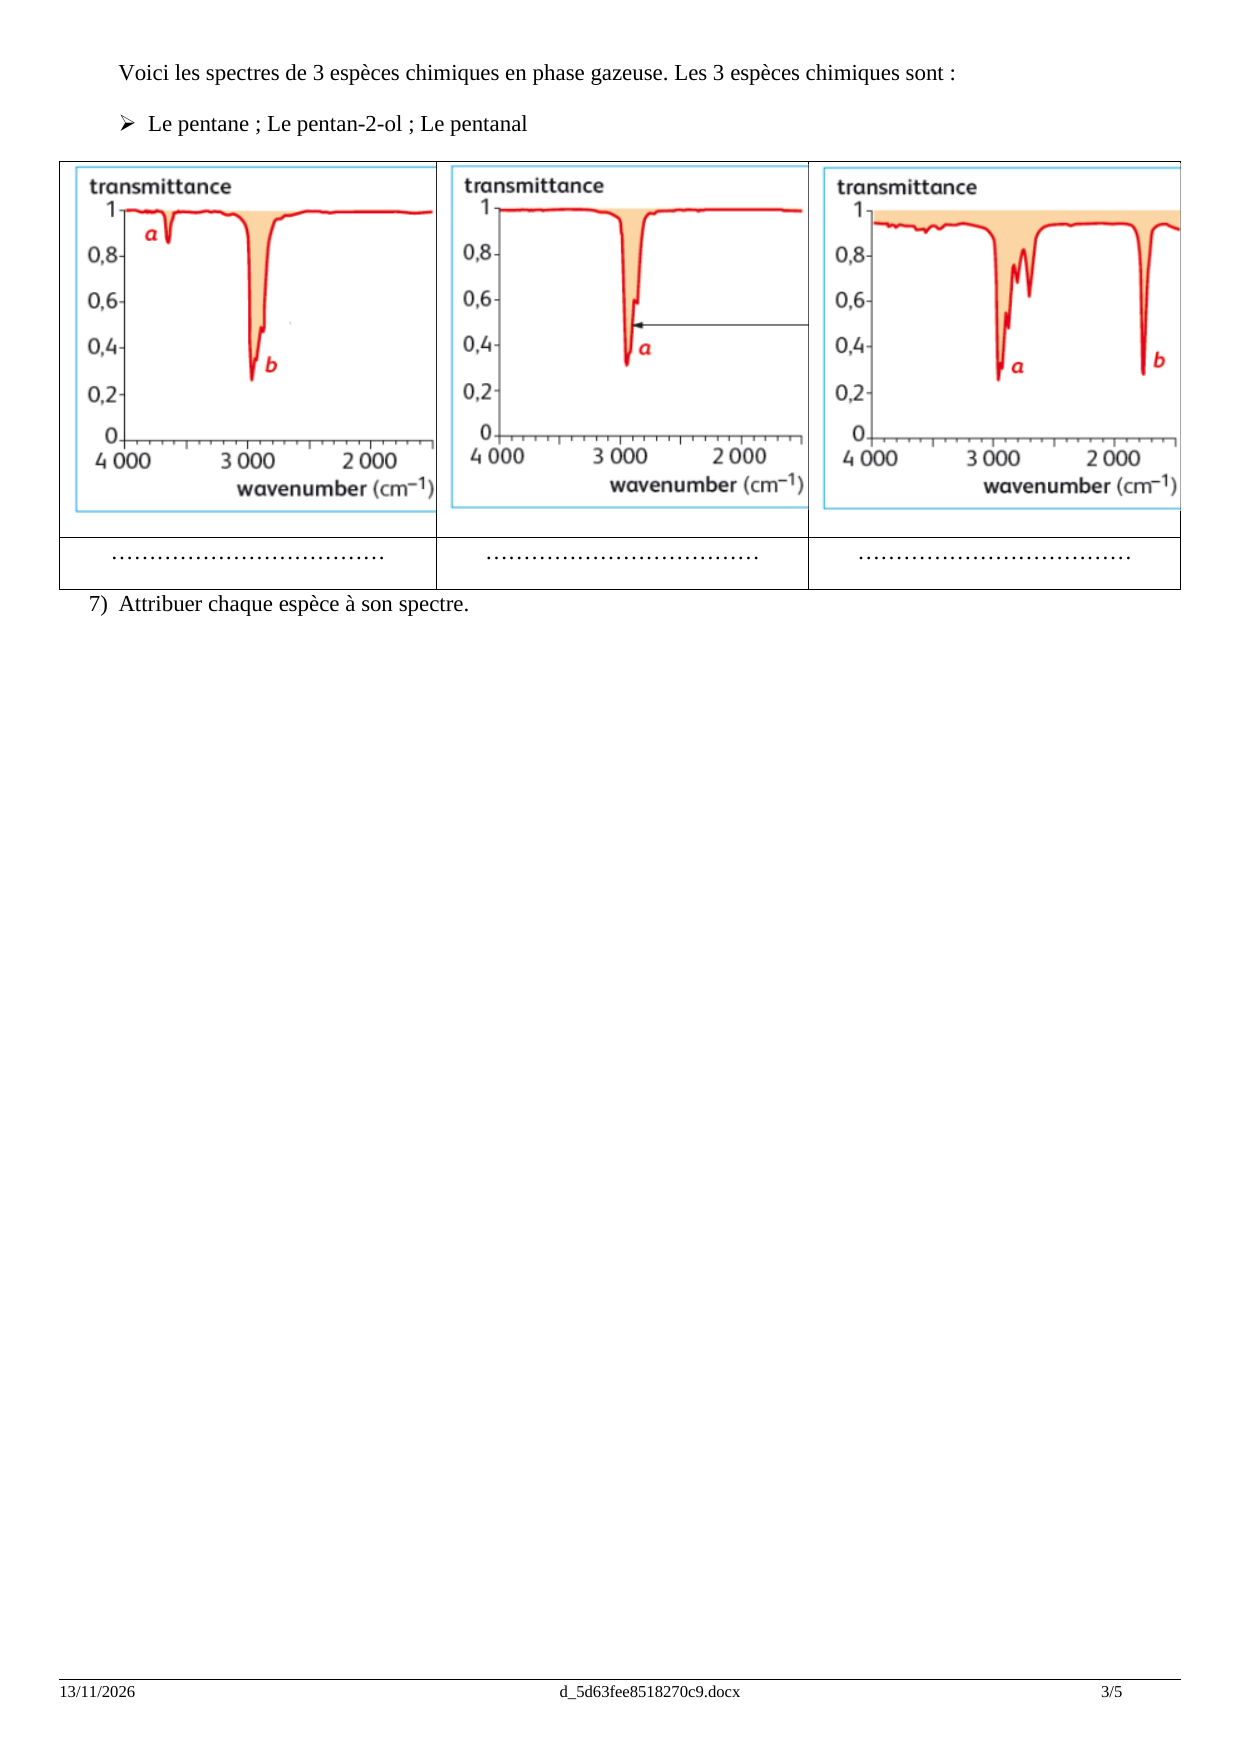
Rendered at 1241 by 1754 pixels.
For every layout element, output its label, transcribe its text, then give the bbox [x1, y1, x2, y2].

table_header [437, 162, 808, 537]
table_header [809, 162, 1180, 537]
text Le pentane ; Le pentan-2-ol ; Le pentanal [118, 110, 1181, 136]
picture [819, 163, 1181, 511]
text Voici les spectres de 3 espèces chimiques en phase gazeuse. Les 3 espèces chimiques sont : [89, 59, 1181, 85]
picture [447, 164, 809, 510]
text Attribuer chaque espèce à son spectre. [89, 590, 1181, 616]
picture [70, 162, 437, 513]
table_header [60, 162, 436, 537]
table_cell ……………………………… [437, 538, 808, 589]
table_cell ……………………………… [60, 538, 436, 589]
table_cell ……………………………… [809, 538, 1180, 589]
